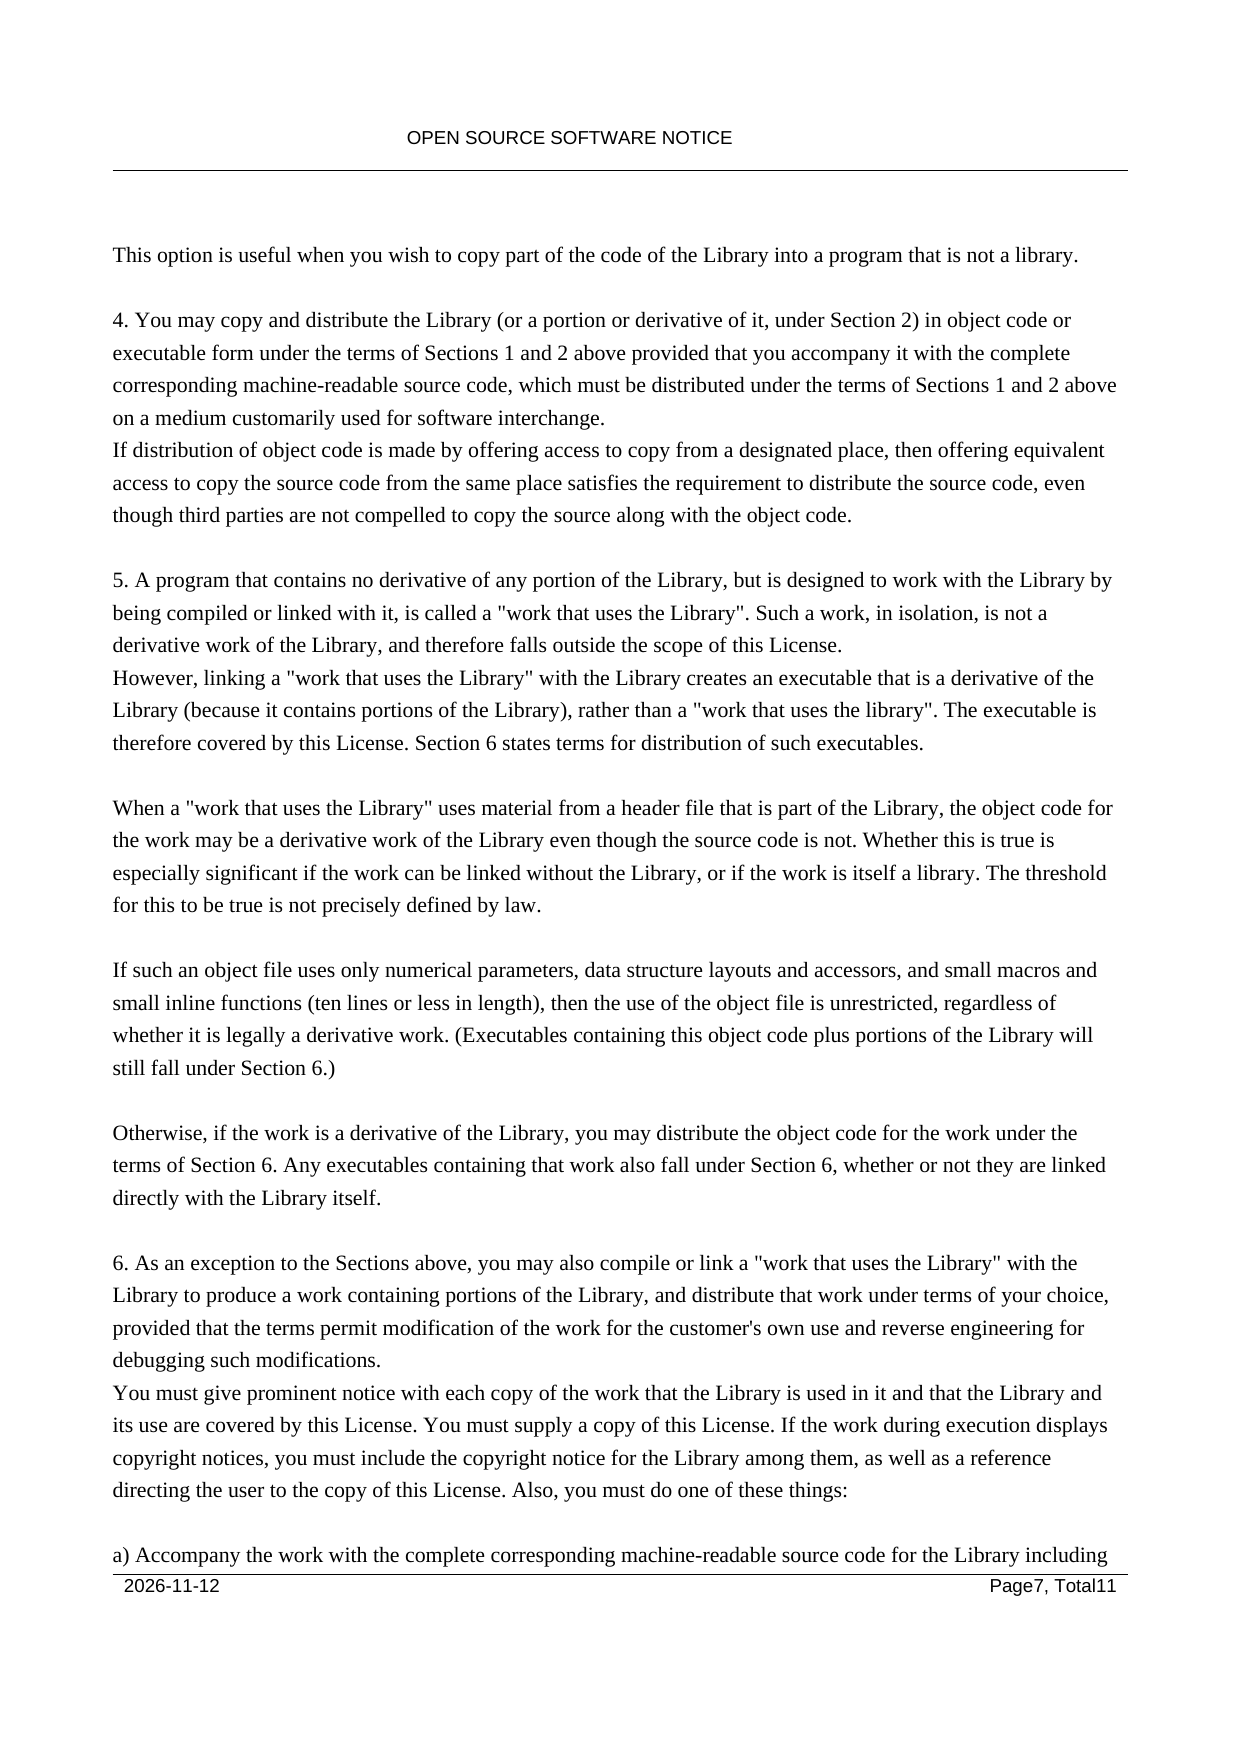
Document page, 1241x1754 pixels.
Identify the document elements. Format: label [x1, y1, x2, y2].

text [112, 206, 1128, 1571]
